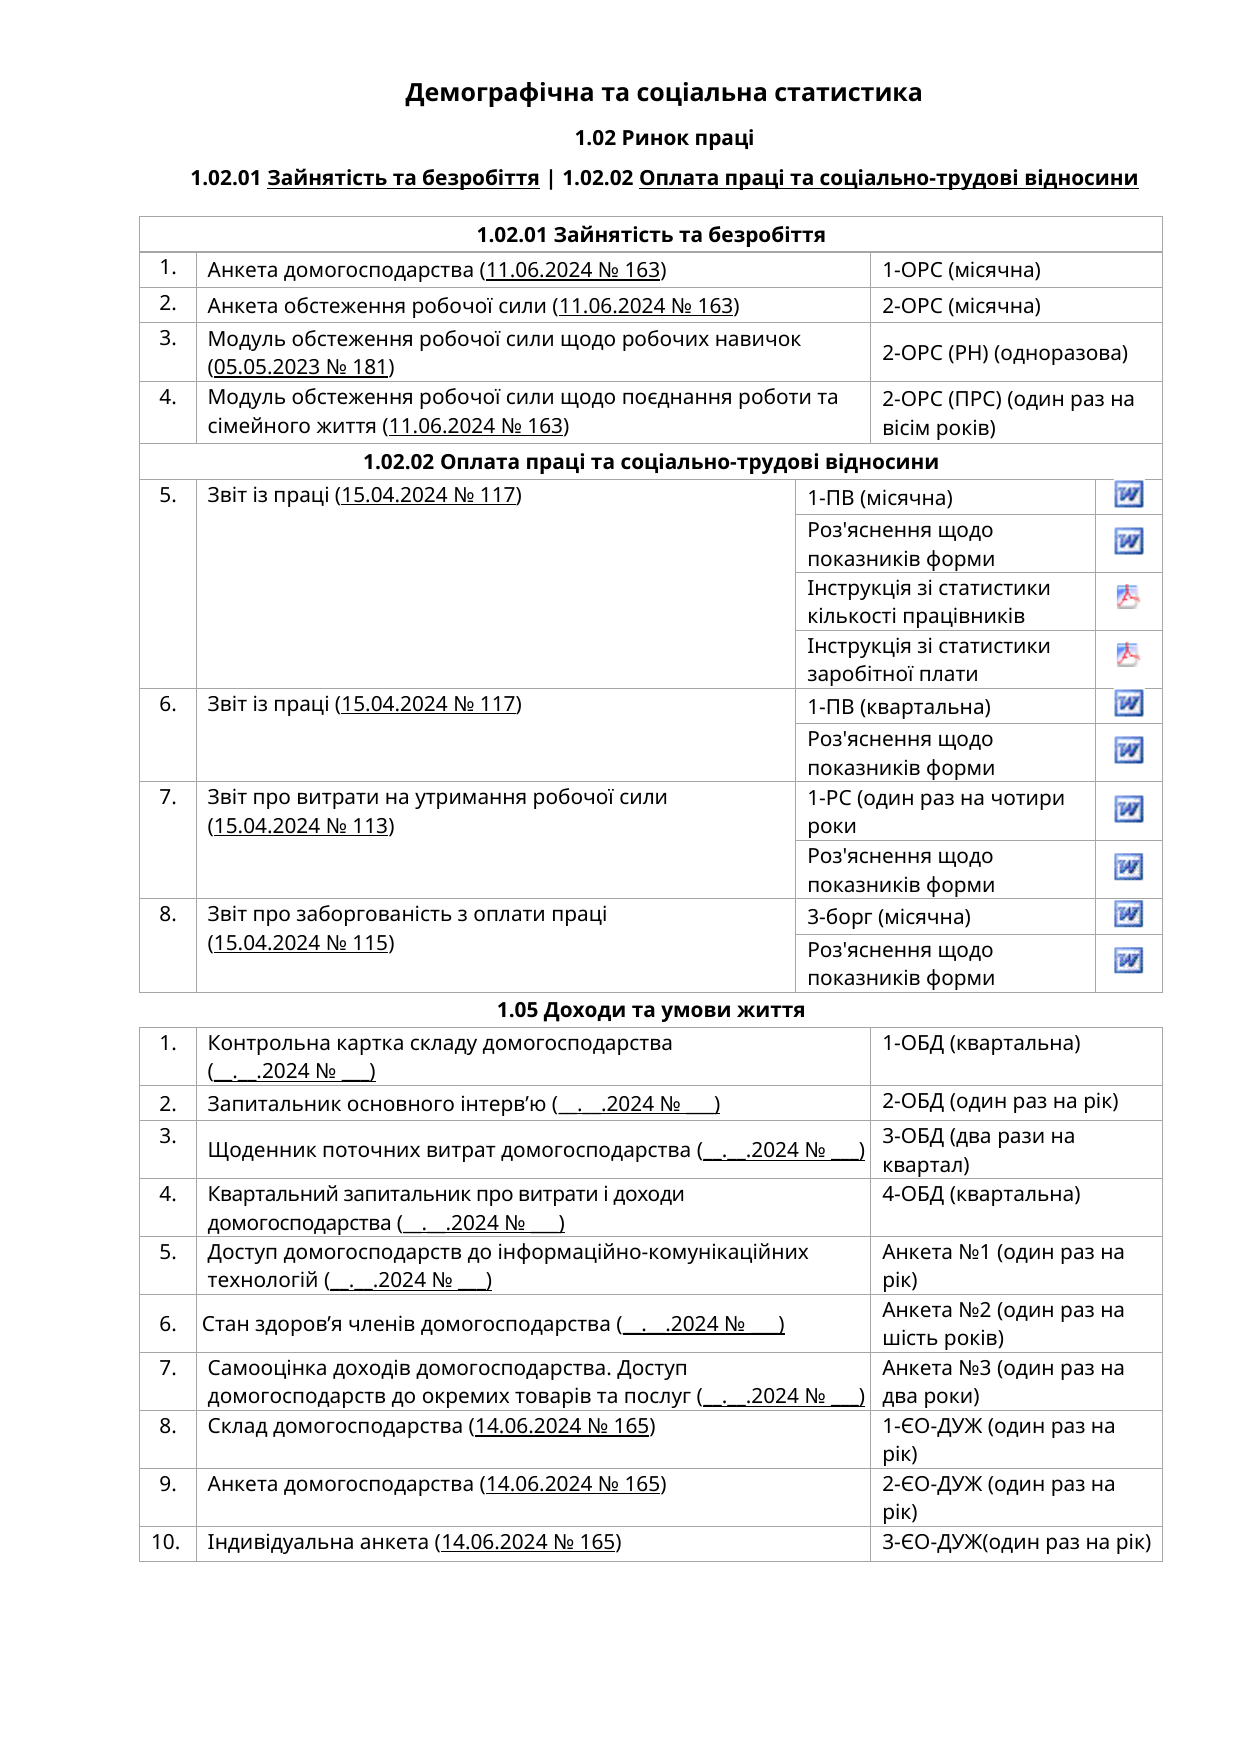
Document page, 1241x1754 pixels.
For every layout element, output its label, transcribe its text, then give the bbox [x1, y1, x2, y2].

table_cell Звіт про заборгованість з оплати праці (15.04.2024 № 115) [197, 899, 795, 992]
table_cell 3. [140, 323, 196, 381]
table_cell Квартальний запитальник про витрати і доходи домогосподарства (__.__.2024 № ___) [197, 1179, 870, 1236]
table_cell 2. [140, 1086, 196, 1120]
picture [1113, 853, 1145, 882]
table_cell Анкета №1 (один раз на рік) [871, 1237, 1162, 1294]
table_cell 8. [140, 1411, 196, 1468]
table_cell Запитальник основного інтерв’ю (__.__.2024 № ___) [197, 1086, 870, 1120]
table_cell Щоденник поточних витрат домогосподарства (__.__.2024 № ___) [197, 1121, 870, 1178]
table_cell 7. [140, 1353, 196, 1410]
table_cell 6. [140, 689, 196, 781]
table_cell 2-ОРС (ПРС) (один раз на вісім років) [871, 382, 1162, 443]
table_cell Анкета домогосподарства (11.06.2024 № 163) [197, 253, 870, 287]
picture [1113, 688, 1145, 718]
table_cell Звіт із праці (15.04.2024 № 117) [197, 689, 795, 781]
table_cell 3-ОБД (два рази на квартал) [871, 1121, 1162, 1178]
table_cell [1096, 689, 1162, 723]
table_cell 2. [140, 288, 196, 322]
table_cell Роз'яснення щодо показників форми [796, 841, 1095, 898]
table_cell [1096, 631, 1162, 688]
table_cell [1096, 935, 1162, 992]
table_cell 1. [140, 1028, 196, 1085]
table_cell 2-ОРС (місячна) [871, 288, 1162, 322]
table_cell 9. [140, 1469, 196, 1526]
table_cell 4-ОБД (квартальна) [871, 1179, 1162, 1236]
table_cell 2-ОРС (РН) (одноразова) [871, 323, 1162, 381]
table_cell 2-ОБД (один раз на рік) [871, 1086, 1162, 1120]
table_cell 1-ПВ (квартальна) [796, 689, 1095, 723]
picture [1113, 899, 1145, 929]
table_cell 1. [140, 253, 196, 287]
table_cell 4. [140, 382, 196, 443]
table_cell 1-ОБД (квартальна) [871, 1028, 1162, 1085]
table_cell 1-ОРС (місячна) [871, 253, 1162, 287]
table_cell 4. [140, 1179, 196, 1236]
picture [1113, 526, 1145, 556]
table_cell [1096, 480, 1162, 514]
table_cell 3-ЄО-ДУЖ(один раз на рік) [871, 1527, 1162, 1561]
table_cell 5. [140, 480, 196, 688]
table_cell [1096, 841, 1162, 898]
table_cell 1-РС (один раз на чотири роки [796, 782, 1095, 840]
picture [1116, 642, 1142, 667]
table_cell 2-ЄО-ДУЖ (один раз на рік) [871, 1469, 1162, 1526]
table_cell Роз'яснення щодо показників форми [796, 515, 1095, 572]
table_cell Стан здоров’я членів домогосподарства (__.__.2024 № ___) [197, 1295, 870, 1352]
table_cell 8. [140, 899, 196, 992]
table_cell Індивідуальна анкета (14.06.2024 № 165) [197, 1527, 870, 1561]
table_cell 3. [140, 1121, 196, 1178]
table_cell 5. [140, 1237, 196, 1294]
table_cell 1-ПВ (місячна) [796, 480, 1095, 514]
text Демографічна та соціальна статистика [177, 75, 1152, 109]
table_cell Контрольна картка складу домогосподарства (__.__.2024 № ___) [197, 1028, 870, 1085]
table_cell Модуль обстеження робочої сили щодо поєднання роботи та сімейного життя (11.06.2024 № 163) [197, 382, 870, 443]
table_cell Інструкція зі статистики заробітної плати [796, 631, 1095, 688]
table_cell [1096, 899, 1162, 934]
table_cell Склад домогосподарства (14.06.2024 № 165) [197, 1411, 870, 1468]
table_cell [1096, 782, 1162, 840]
table_cell 6. [140, 1295, 196, 1352]
table_cell [1096, 724, 1162, 781]
picture [1113, 794, 1145, 824]
table_cell Анкета №2 (один раз на шість років) [871, 1295, 1162, 1352]
table_cell Анкета обстеження робочої сили (11.06.2024 № 163) [197, 288, 870, 322]
picture [1116, 584, 1142, 609]
table_cell Модуль обстеження робочої сили щодо робочих навичок (05.05.2023 № 181) [197, 323, 870, 381]
table_cell 3-борг (місячна) [796, 899, 1095, 934]
table_header 1.02.01 Зайнятість та безробіття [140, 217, 1162, 251]
picture [1113, 479, 1145, 509]
picture [1113, 946, 1145, 975]
table_cell 10. [140, 1527, 196, 1561]
text 1.02 Ринок праці [177, 123, 1152, 152]
table_cell 1.02.02 Оплата праці та соціально-трудові відносини [140, 444, 1162, 479]
table_cell 1-ЄО-ДУЖ (один раз на рік) [871, 1411, 1162, 1468]
text 1.02.01 Зайнятість та безробіття | 1.02.02 Оплата праці та соціально-трудові відносини [177, 163, 1152, 192]
picture [1113, 736, 1145, 765]
table_cell Роз'яснення щодо показників форми [796, 724, 1095, 781]
table_cell Інструкція зі статистики кількості працівників [796, 573, 1095, 630]
table_cell Звіт із праці (15.04.2024 № 117) [197, 480, 795, 688]
table_cell Анкета домогосподарства (14.06.2024 № 165) [197, 1469, 870, 1526]
table_cell Самооцінка доходів домогосподарства. Доступ домогосподарств до окремих товарів та послуг (__.__.2024 № ___) [197, 1353, 870, 1410]
table_cell 1.05 Доходи та умови життя [140, 993, 1163, 1027]
table_cell Роз'яснення щодо показників форми [796, 935, 1095, 992]
table_cell [1096, 573, 1162, 630]
table_cell Звіт про витрати на утримання робочої сили (15.04.2024 № 113) [197, 782, 795, 898]
table_cell [1096, 515, 1162, 572]
table_cell Анкета №3 (один раз на два роки) [871, 1353, 1162, 1410]
table_cell 7. [140, 782, 196, 898]
table_cell Доступ домогосподарств до інформаційно-комунікаційних технологій (__.__.2024 № ___) [197, 1237, 870, 1294]
